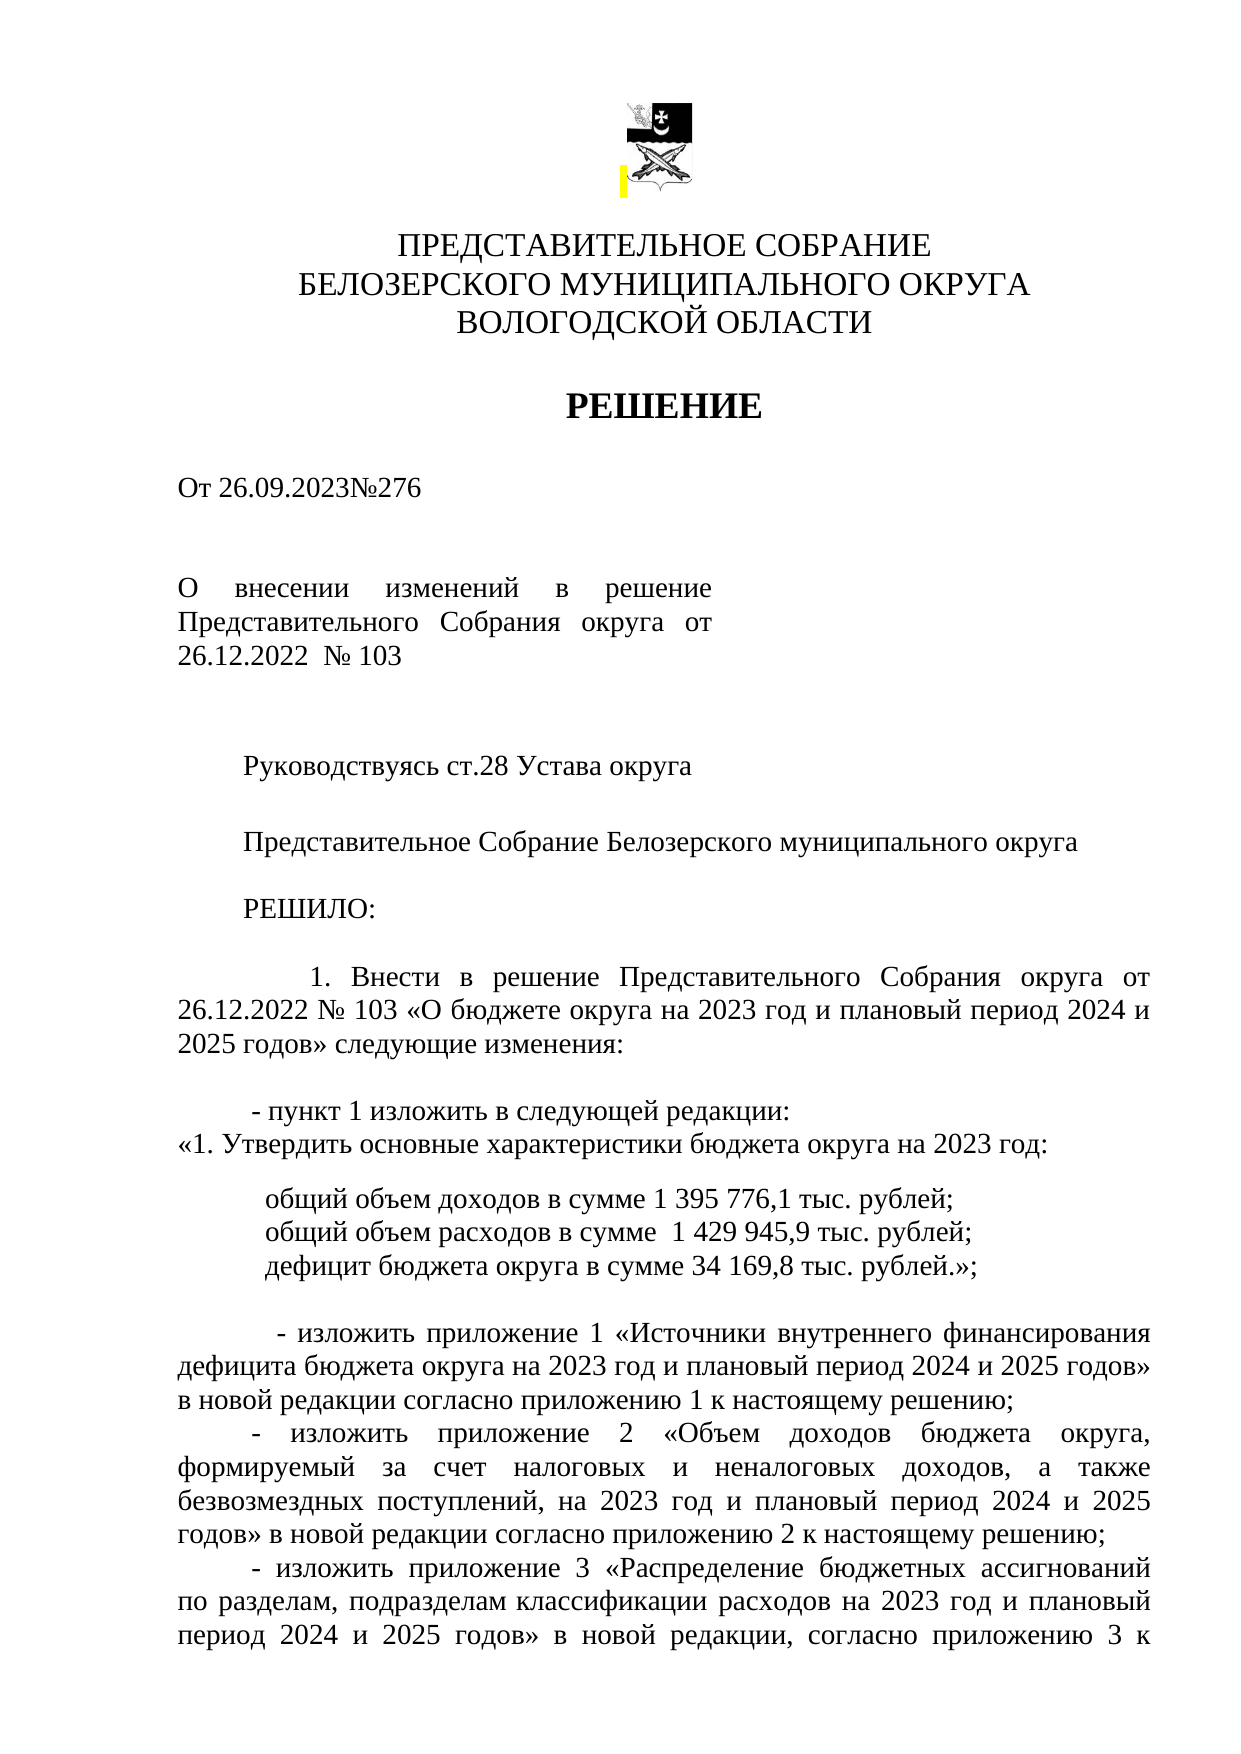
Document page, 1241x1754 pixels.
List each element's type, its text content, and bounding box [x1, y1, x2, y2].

text дефицит бюджета округа в сумме 34 169,8 тыс. рублей.»; [177, 1248, 1152, 1281]
text БЕЛОЗЕРСКОГО МУНИЦИПАЛЬНОГО ОКРУГА [177, 264, 1152, 302]
text - пункт 1 изложить в следующей редакции: [177, 1093, 1152, 1126]
table_header О внесении изменений в решение Представительного Собрания округа от 26.12.2022 № 103 [166, 571, 724, 671]
text РЕШЕНИЕ [177, 384, 1152, 427]
picture [627, 103, 693, 192]
title Руководствуясь ст.28 Устава округа [177, 748, 1152, 781]
text - изложить приложение 1 «Источники внутреннего финансирования дефицита бюджета округа на 2023 год и плановый период 2024 и 2025 годов» в новой редакции согласно приложению 1 к настоящему решению; [177, 1315, 1152, 1416]
text От 26.09.2023№276 [177, 470, 1152, 503]
title 1. Внести в решение Представительного Собрания округа от 26.12.2022 № 103 «О бюджете округа на 2023 год и плановый период 2024 и 2025 годов» следующие изменения: [177, 959, 1152, 1059]
text - изложить приложение 2 «Объем доходов бюджета округа, формируемый за счет налоговых и неналоговых доходов, а также безвозмездных поступлений, на 2023 год и плановый период 2024 и 2025 годов» в новой редакции согласно приложению 2 к настоящему решению; [177, 1416, 1152, 1550]
title РЕШИЛО: [177, 892, 1152, 925]
text ПРЕДСТАВИТЕЛЬНОЕ СОБРАНИЕ [177, 226, 1152, 264]
text «1. Утвердить основные характеристики бюджета округа на 2023 год: [177, 1126, 1152, 1160]
text ВОЛОГОДСКОЙ ОБЛАСТИ [177, 302, 1152, 341]
text общий объем доходов в сумме 1 395 776,1 тыс. рублей; [177, 1181, 1152, 1214]
title Представительное Собрание Белозерского муниципального округа [177, 824, 1152, 858]
text общий объем расходов в сумме 1 429 945,9 тыс. рублей; [177, 1214, 1152, 1248]
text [177, 1550, 1152, 1650]
